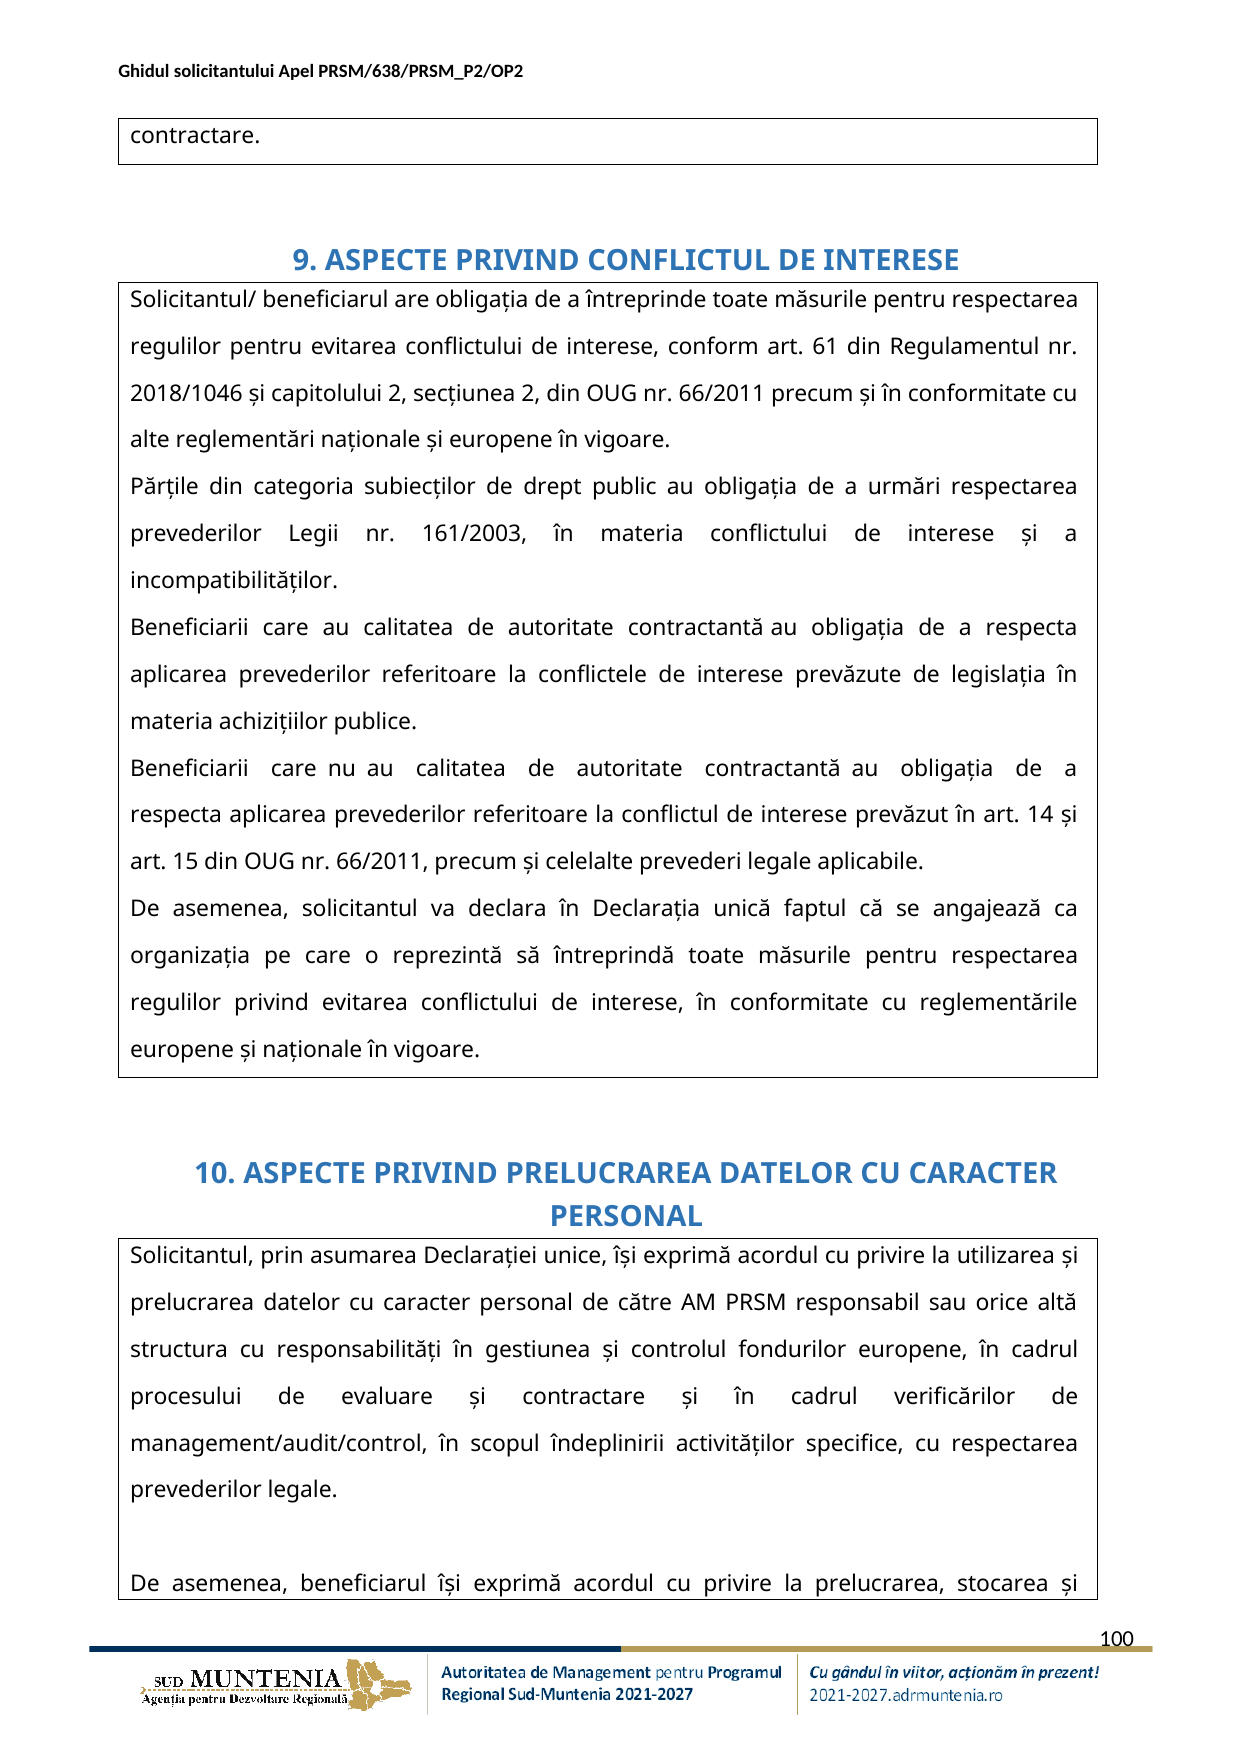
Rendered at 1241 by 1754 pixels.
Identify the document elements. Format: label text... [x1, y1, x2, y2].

picture [89, 1646, 1153, 1715]
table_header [119, 1239, 1097, 1598]
subtitle 10. ASPECTE PRIVIND PRELUCRAREA DATELOR CU CARACTER PERSONAL [118, 1152, 1134, 1235]
table_header Solicitantul/ beneficiarul are obligația de a întreprinde toate măsurile pentru respectarea regulilor pentru evitarea conflictului de interese, conform art. 61 din Regulamentul nr. 2018/1046 și capitolului 2, secțiunea 2, din OUG nr. 66/2011 precum și în conformitate cu alte reglementări naționale și europene în vigoare. Părțile din categoria subiecților de drept public au obligația de a urmări respectarea prevederilor Legii nr. 161/2003, în materia conflictului de interese și a incompatibilităților. Beneficiarii care au calitatea de autoritate contractantă au obligația de a respecta aplicarea prevederilor referitoare la conflictele de interese prevăzute de legislația în materia achizițiilor publice. Beneficiarii care nu au calitatea de autoritate contractantă au obligația de a respecta aplicarea prevederilor referitoare la conflictul de interese prevăzut în art. 14 și art. 15 din OUG nr. 66/2011, precum și celelalte prevederi legale aplicabile. De asemenea, solicitantul va declara în Declarația unică faptul că se angajează ca organizația pe care o reprezintă să întreprindă toate măsurile pentru respectarea regulilor privind evitarea conflictului de interese, în conformitate cu reglementările europene și naționale în vigoare. [119, 283, 1097, 1077]
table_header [119, 119, 1097, 163]
subtitle 9. ASPECTE PRIVIND CONFLICTUL DE INTERESE [118, 239, 1134, 278]
